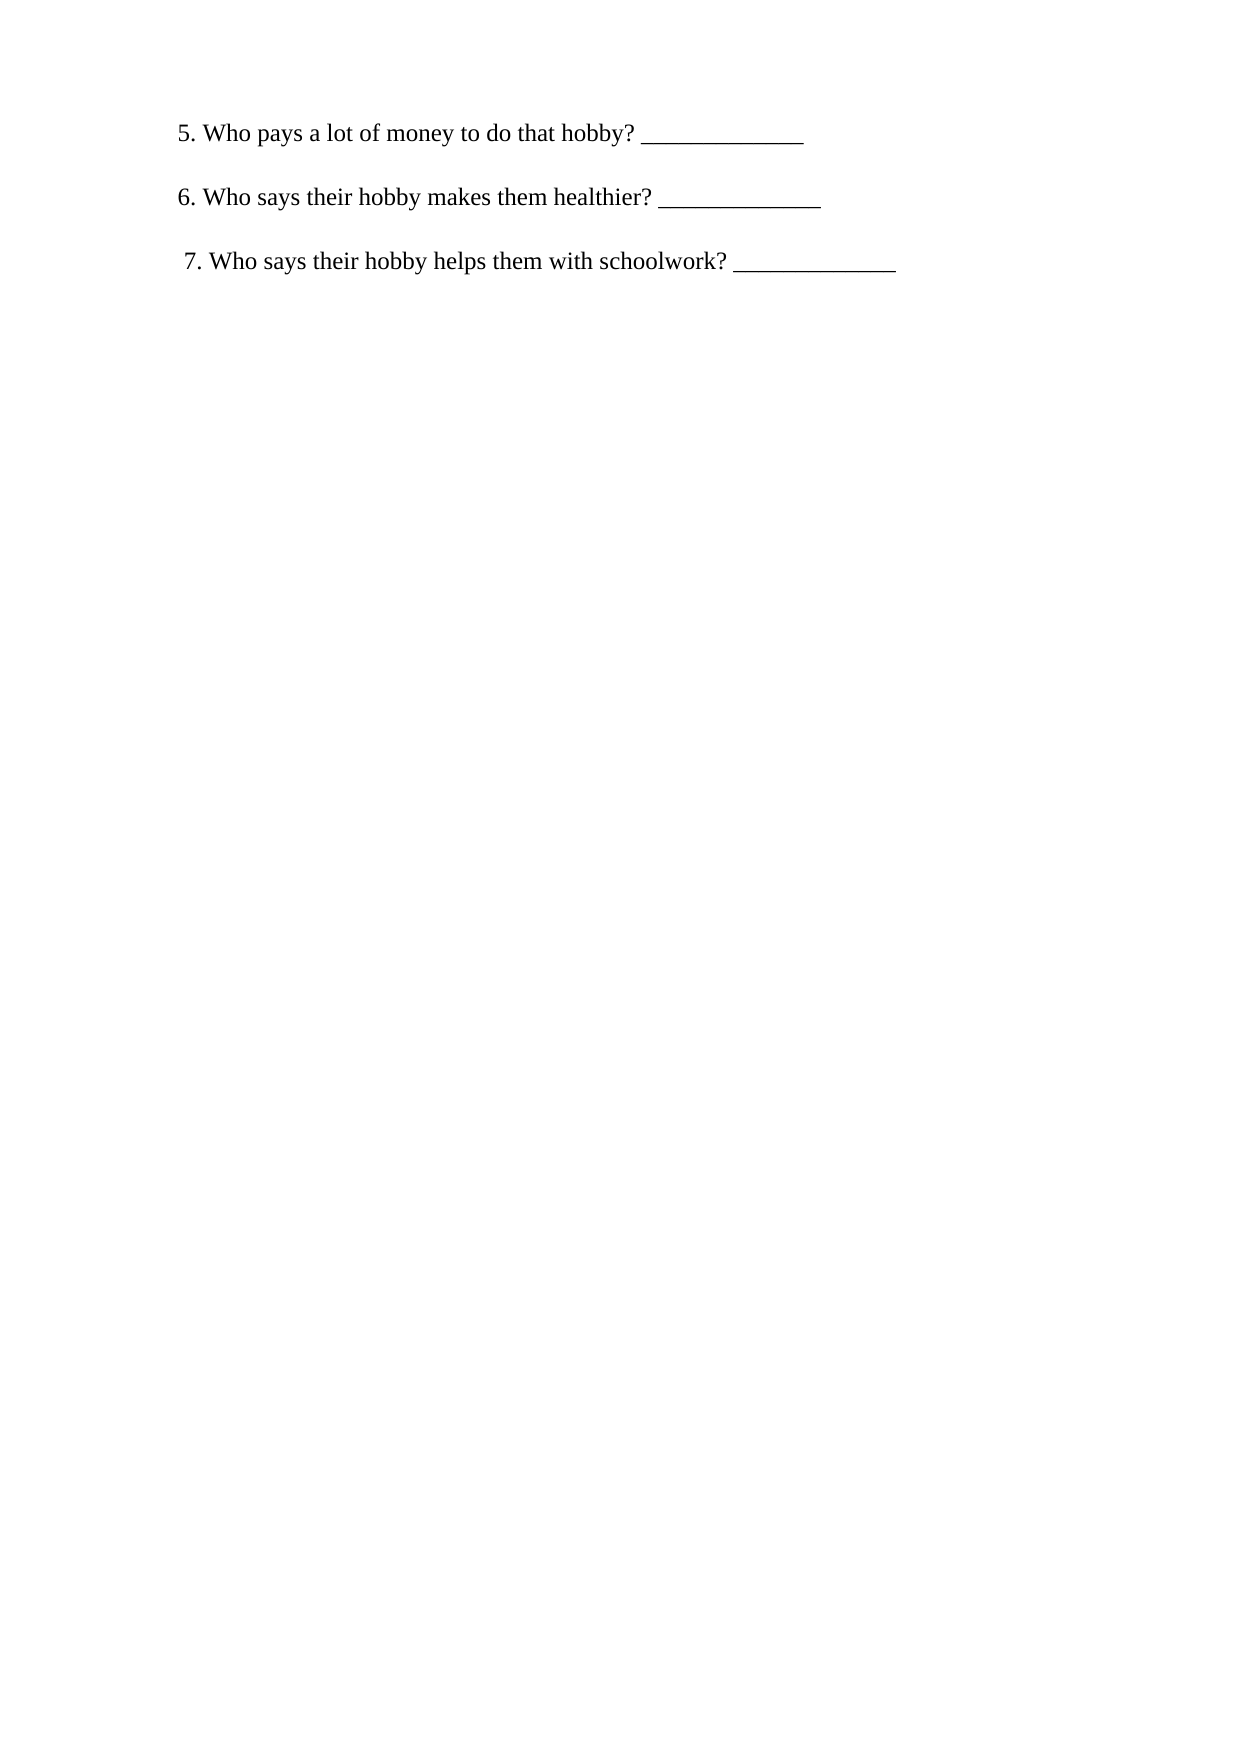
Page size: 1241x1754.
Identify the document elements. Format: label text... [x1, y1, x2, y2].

text 7. Who says their hobby helps them with schoolwork? _____________ [177, 246, 1152, 275]
text 6. Who says their hobby makes them healthier? _____________ [177, 182, 1152, 211]
text 5. Who pays a lot of money to do that hobby? _____________ [177, 118, 1152, 147]
